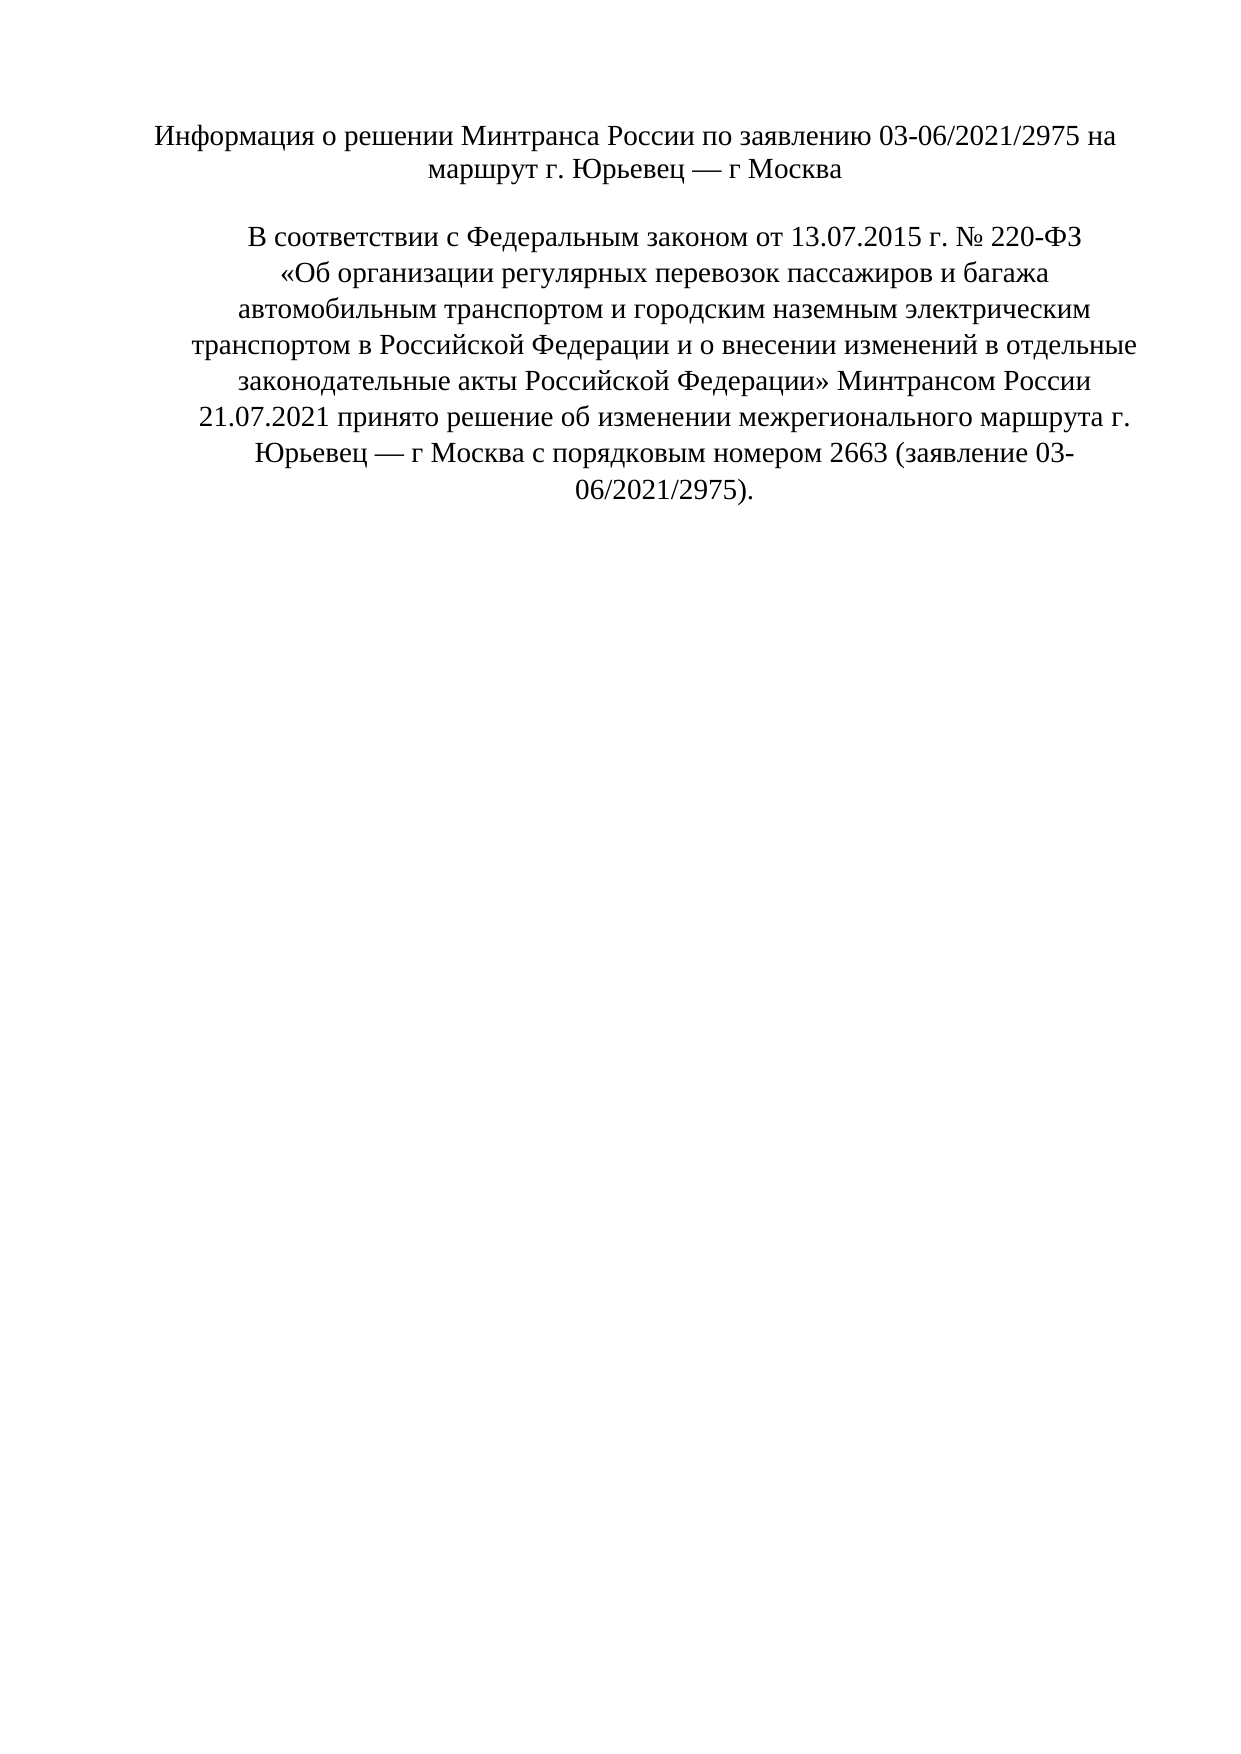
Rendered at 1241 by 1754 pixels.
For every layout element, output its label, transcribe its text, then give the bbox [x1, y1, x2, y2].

text В соответствии с Федеральным законом от 13.07.2015 г. № 220-ФЗ «Об организации регулярных перевозок пассажиров и багажа автомобильным транспортом и городским наземным электрическим транспортом в Российской Федерации и о внесении изменений в отдельные законодательные акты Российской Федерации» Минтрансом России 21.07.2021 принято решение об изменении межрегионального маршрута г. Юрьевец — г Москва с порядковым номером 2663 (заявление 03-06/2021/2975). [177, 219, 1152, 505]
text Информация о решении Минтранса России по заявлению 03-06/2021/2975 на маршрут г. Юрьевец — г Москва [118, 118, 1152, 185]
